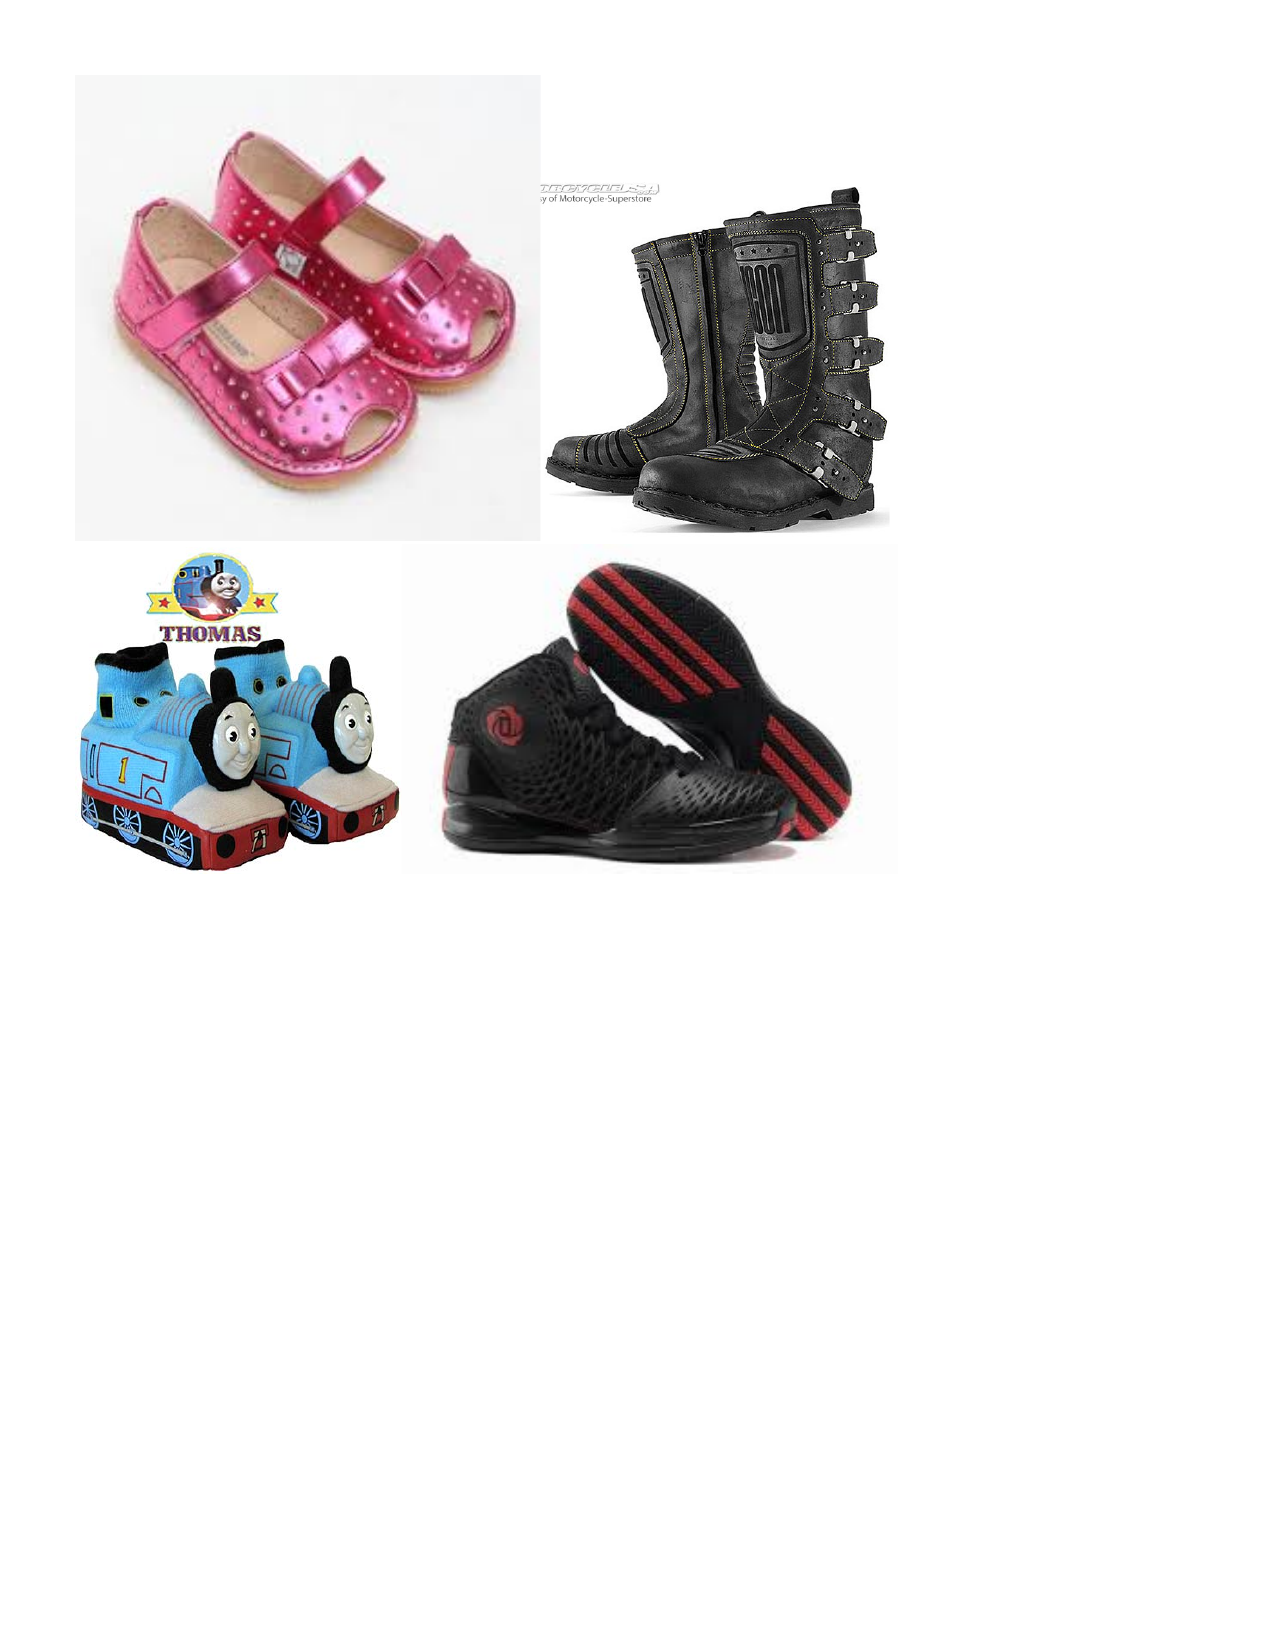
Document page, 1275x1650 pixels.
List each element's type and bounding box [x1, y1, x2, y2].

picture [75, 75, 972, 541]
picture [75, 544, 899, 874]
